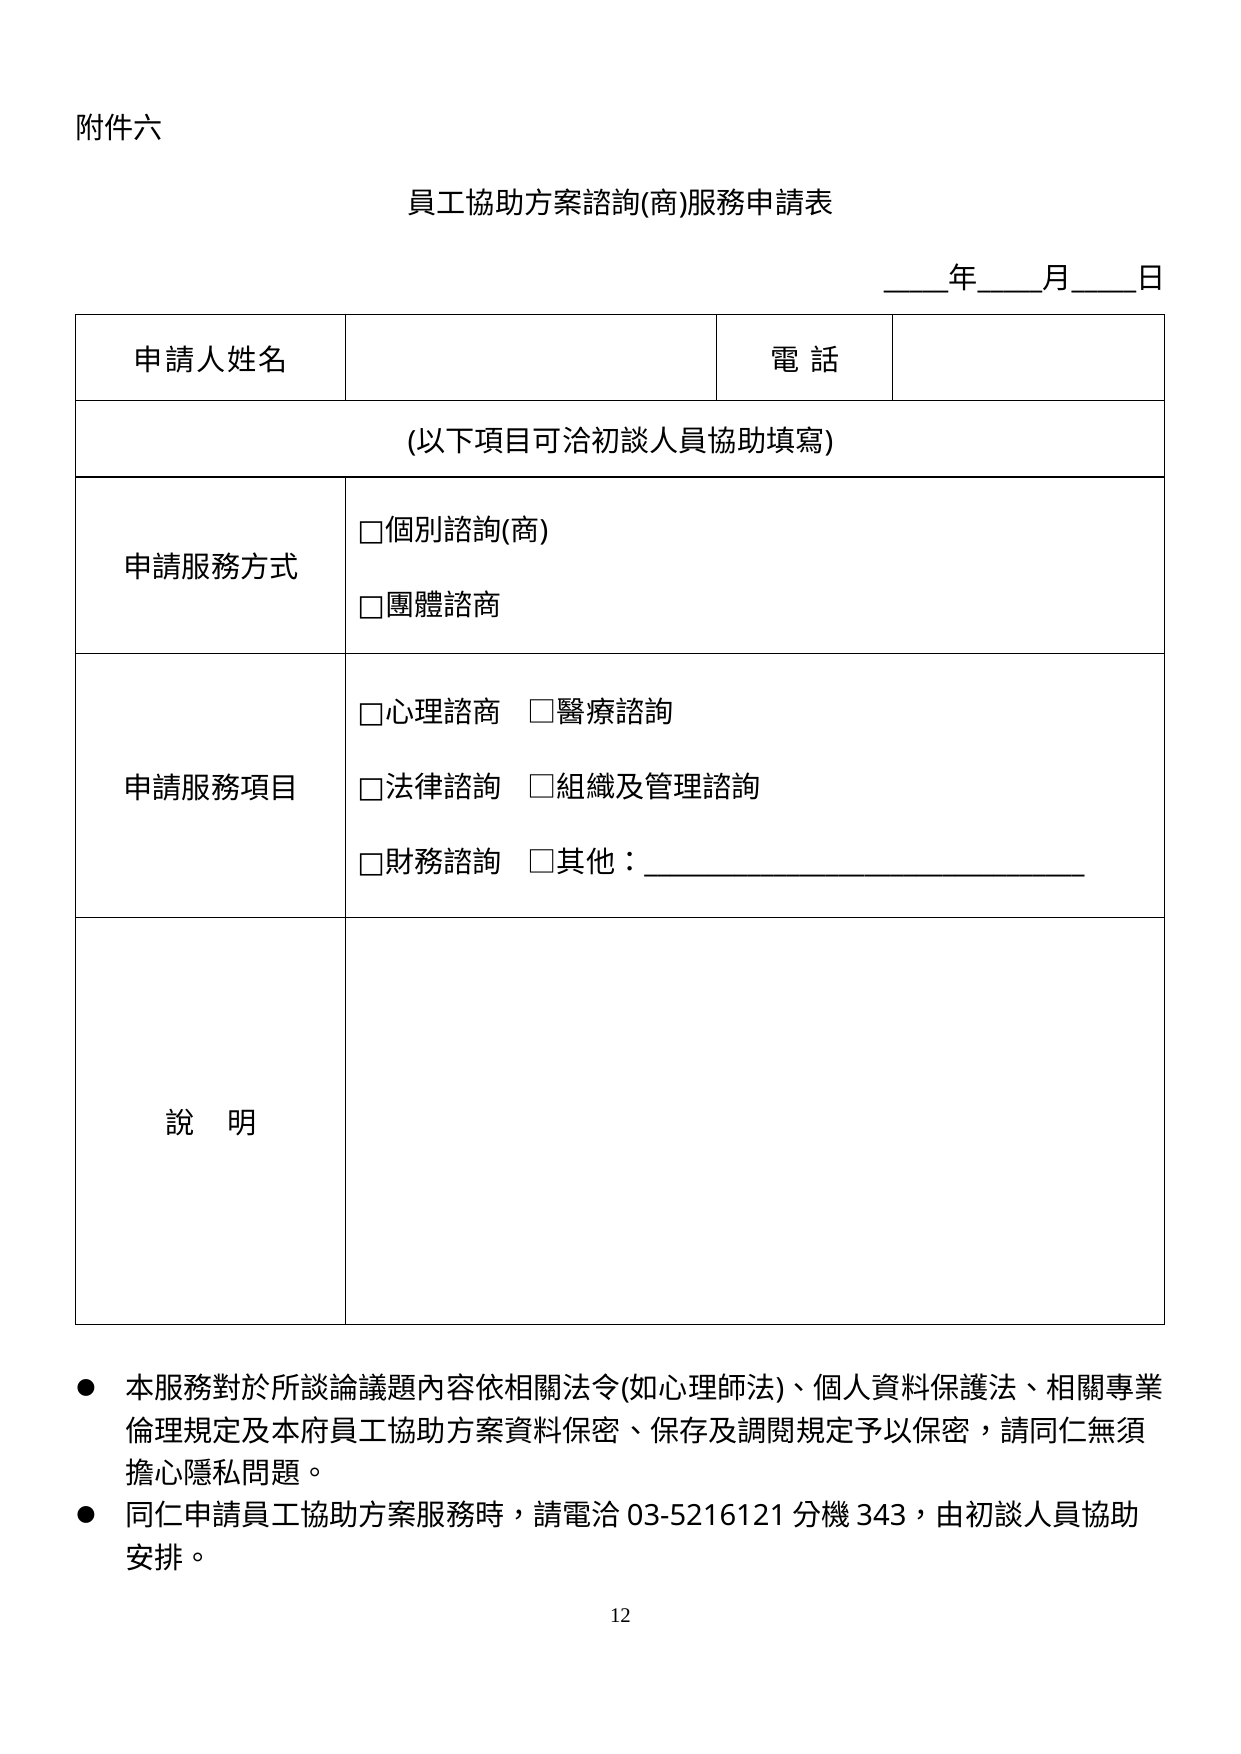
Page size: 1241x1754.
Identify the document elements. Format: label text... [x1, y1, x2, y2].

list 本服務對於所談論議題內容依相關法令(如心理師法)、個人資料保護法、相關專業倫理規定及本府員工協助方案資料保密、保存及調閱規定予以保密，請同仁無須擔心隱私問題。 [75, 1365, 1165, 1492]
text _____年_____月_____日 [75, 239, 1165, 314]
table_cell 說 明 [76, 918, 345, 1324]
table_cell (以下項目可洽初談人員協助填寫) [76, 401, 1164, 476]
text 員工協助方案諮詢(商)服務申請表 [75, 164, 1165, 239]
text 附件六 [75, 89, 1165, 164]
table_cell 申請服務方式 [76, 478, 345, 653]
table_header 申請人姓名 [76, 315, 345, 400]
table_header [893, 315, 1164, 400]
list 同仁申請員工協助方案服務時，請電洽03-5216121分機343，由初談人員協助安排。 [75, 1492, 1165, 1577]
table_header [346, 315, 716, 400]
table_cell 申請服務項目 [76, 654, 345, 917]
table_cell □心理諮商 □醫療諮詢 □法律諮詢 □組織及管理諮詢 □財務諮詢 □其他：__________________________________ [346, 654, 1164, 917]
table_header 電 話 [717, 315, 892, 400]
table_cell [346, 918, 1164, 1324]
table_cell □個別諮詢(商) □團體諮商 [346, 478, 1164, 653]
